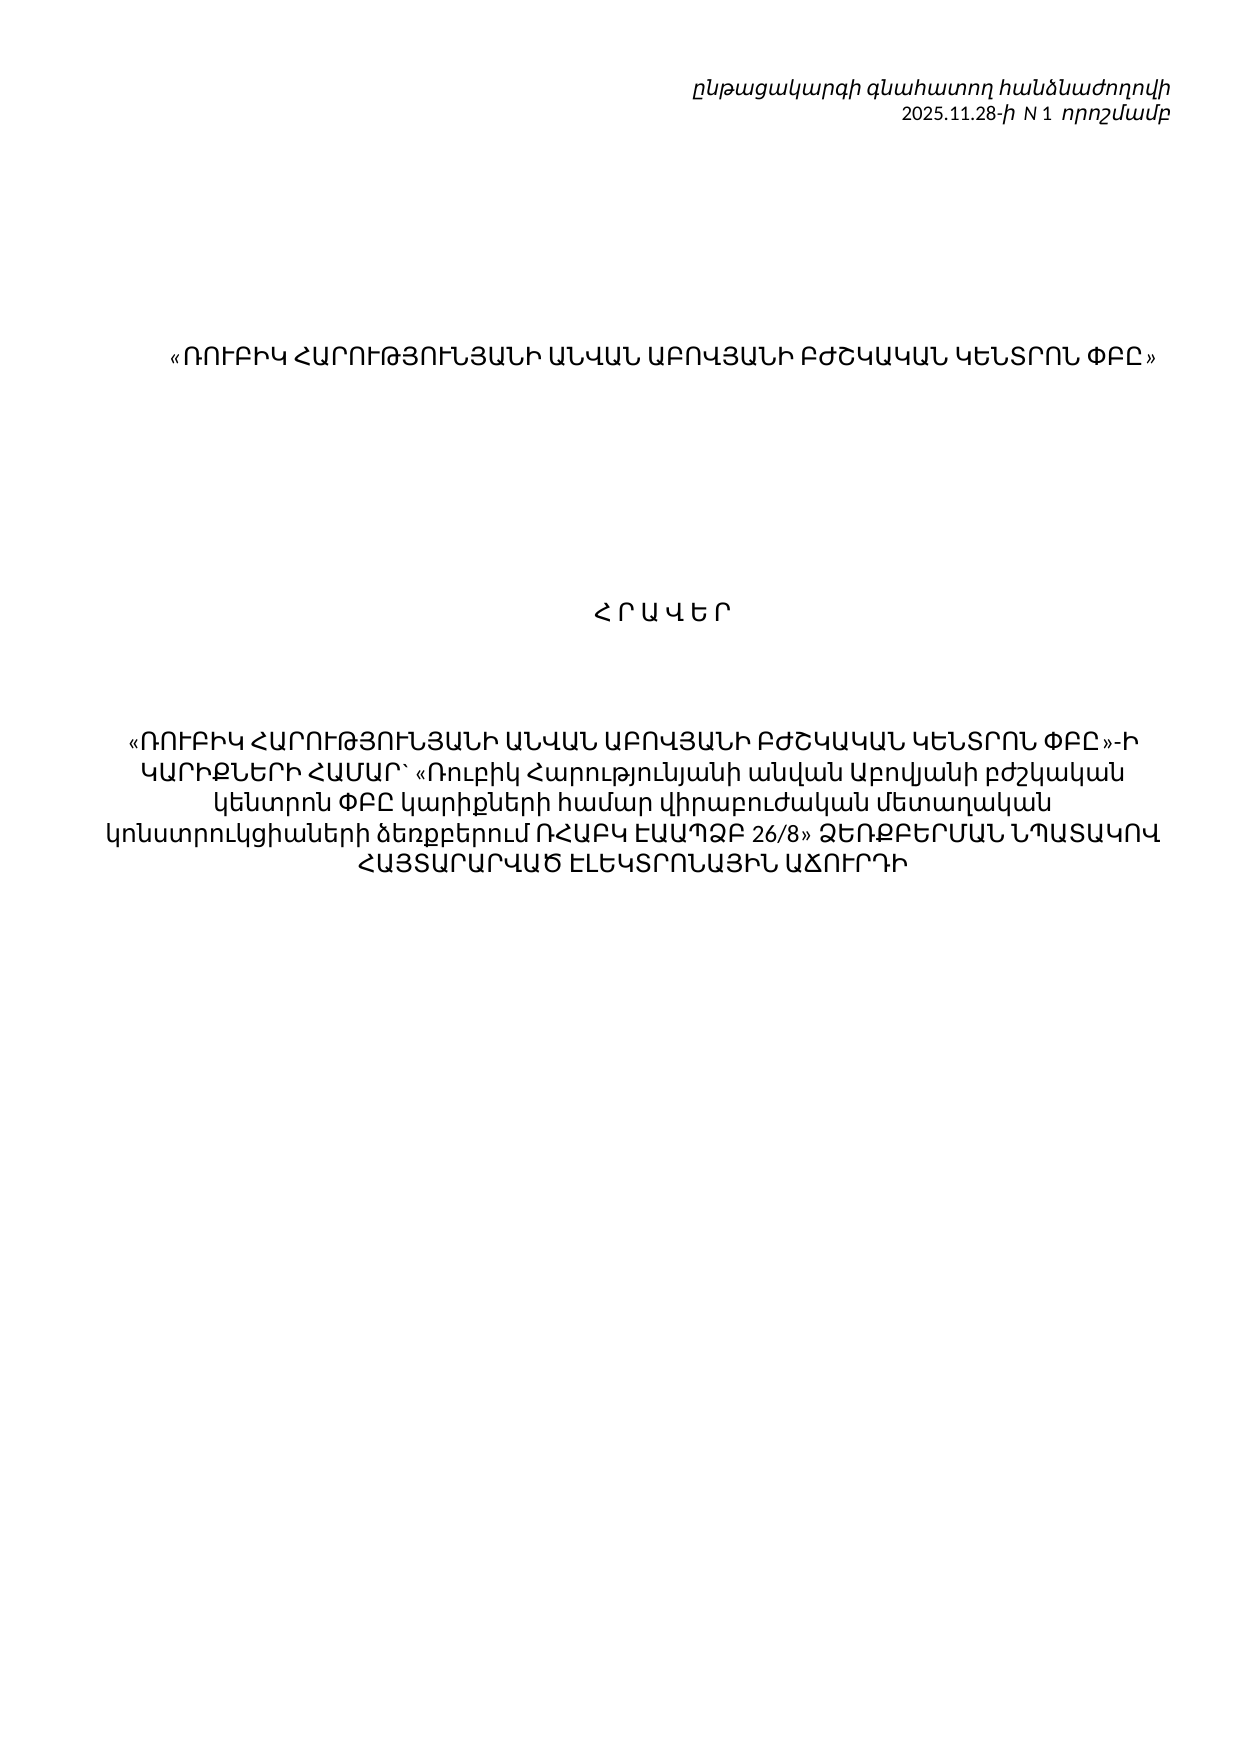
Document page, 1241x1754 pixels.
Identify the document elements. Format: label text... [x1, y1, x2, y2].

text Հ Ր Ա Վ Ե Ր [94, 597, 1172, 628]
text « ՌՈՒԲԻԿ ՀԱՐՈՒԹՅՈՒՆՅԱՆԻ ԱՆՎԱՆ ԱԲՈՎՅԱՆԻ ԲԺՇԿԱԿԱՆ ԿԵՆՏՐՈՆ ՓԲԸ» [94, 341, 1172, 371]
text ընթացակարգի գնահատող հանձնաժողովի [94, 75, 1171, 100]
text «ՌՈՒԲԻԿ ՀԱՐՈՒԹՅՈՒՆՅԱՆԻ ԱՆՎԱՆ ԱԲՈՎՅԱՆԻ ԲԺՇԿԱԿԱՆ ԿԵՆՏՐՈՆ ՓԲԸ»-Ի ԿԱՐԻՔՆԵՐԻ ՀԱՄԱՐ` «Ռուբիկ Հարությունյանի անվան Աբովյանի բժշկական կենտրոն ՓԲԸ կարիքների համար վիրաբուժական մետաղական կոնստրուկցիաների ձեռքբերում ՌՀԱԲԿ ԷԱԱՊՁԲ 26/8» ՁԵՌՔԲԵՐՄԱՆ ՆՊԱՏԱԿՈՎ ՀԱՅՏԱՐԱՐՎԱԾ ԷԼԵԿՏՐՈՆԱՅԻՆ ԱՃՈՒՐԴԻ [94, 726, 1172, 879]
text 2025.11.28 -ի N 1 որոշմամբ [94, 100, 1171, 126]
